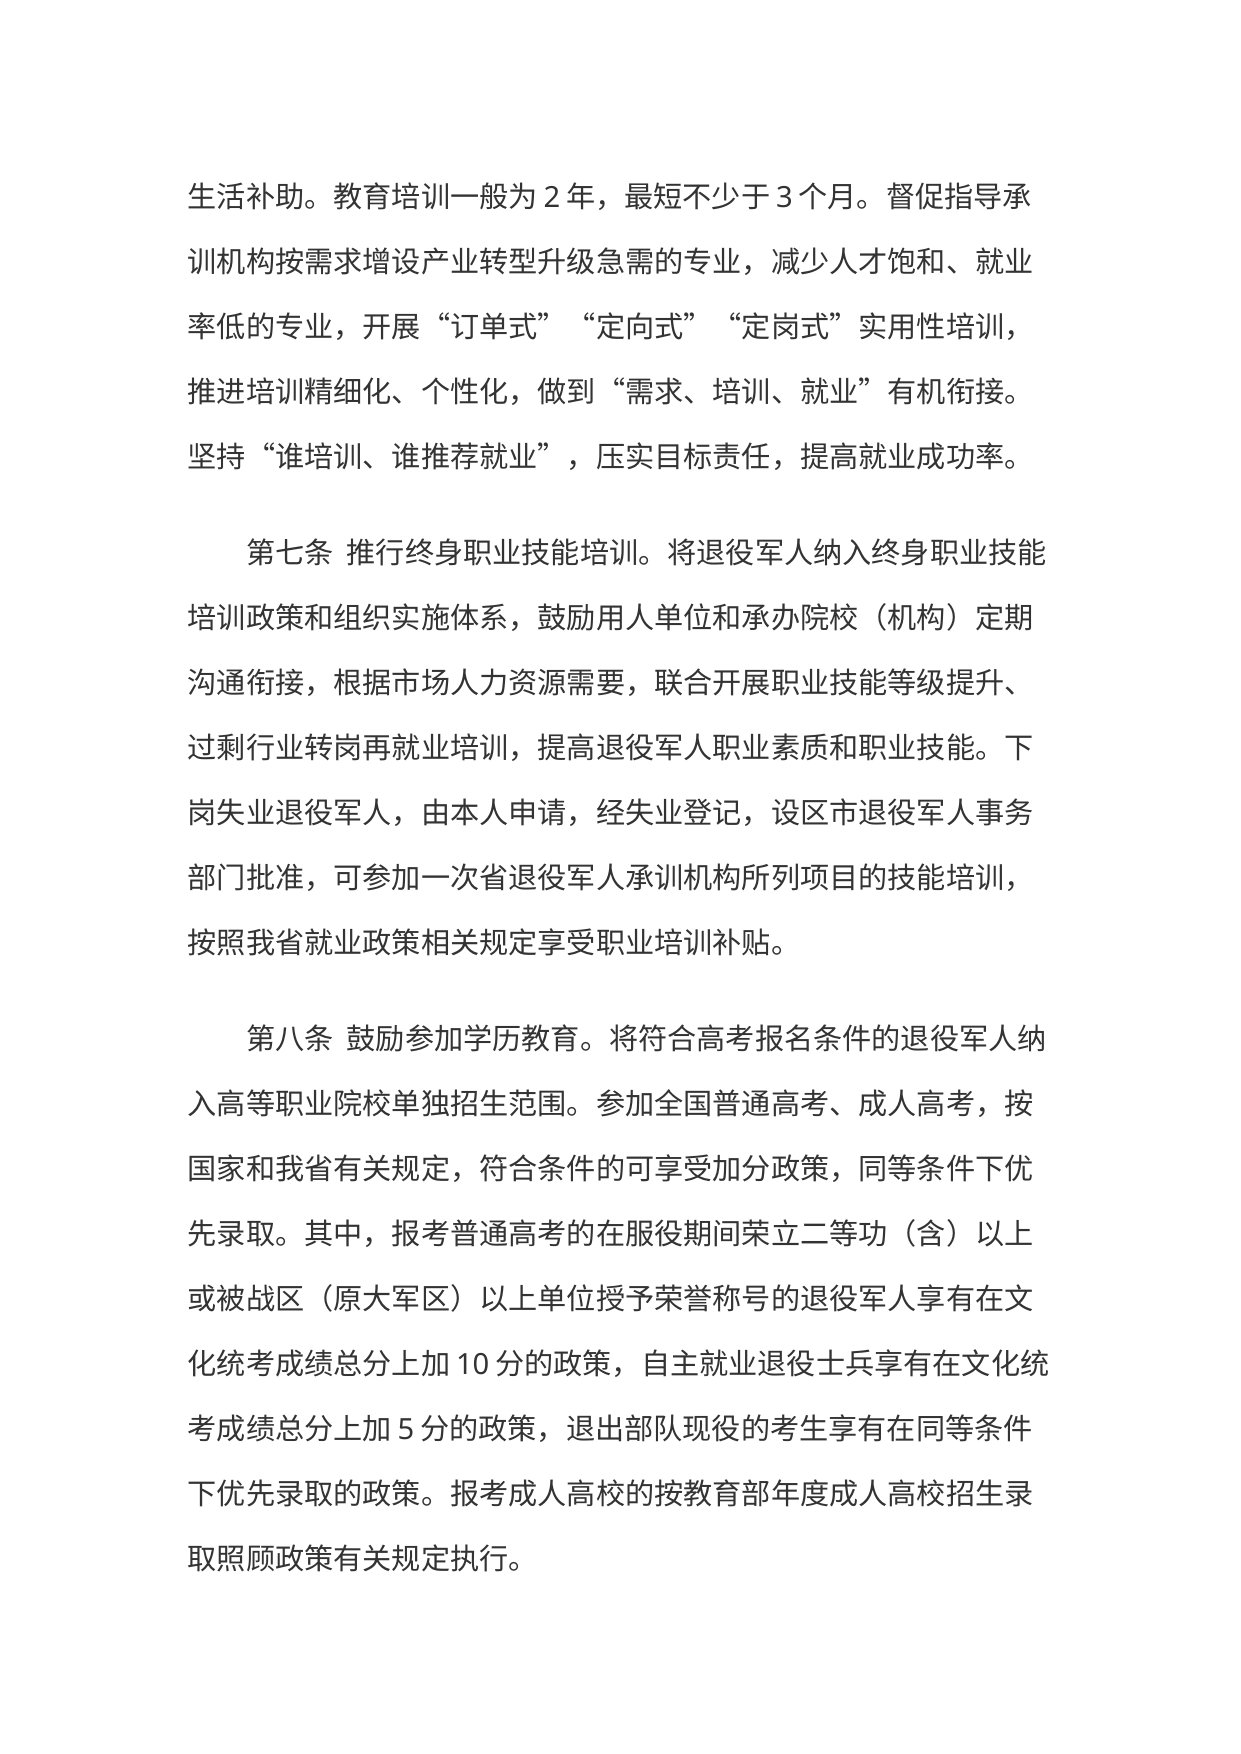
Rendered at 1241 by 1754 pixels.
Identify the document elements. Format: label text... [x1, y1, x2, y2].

text 第八条 鼓励参加学历教育。将符合高考报名条件的退役军人纳入高等职业院校单独招生范围。参加全国普通高考、成人高考，按国家和我省有关规定，符合条件的可享受加分政策，同等条件下优先录取。其中，报考普通高考的在服役期间荣立二等功（含）以上或被战区（原大军区）以上单位授予荣誉称号的退役军人享有在文化统考成绩总分上加10分的政策，自主就业退役士兵享有在文化统考成绩总分上加5分的政策，退出部队现役的考生享有在同等条件下优先录取的政策。报考成人高校的按教育部年度成人高校招生录取照顾政策有关规定执行。 [187, 1004, 1053, 1589]
text 第七条 推行终身职业技能培训。将退役军人纳入终身职业技能培训政策和组织实施体系，鼓励用人单位和承办院校（机构）定期沟通衔接，根据市场人力资源需要，联合开展职业技能等级提升、过剩行业转岗再就业培训，提高退役军人职业素质和职业技能。下岗失业退役军人，由本人申请，经失业登记，设区市退役军人事务部门批准，可参加一次省退役军人承训机构所列项目的技能培训，按照我省就业政策相关规定享受职业培训补贴。 [187, 518, 1053, 973]
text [187, 162, 1053, 487]
